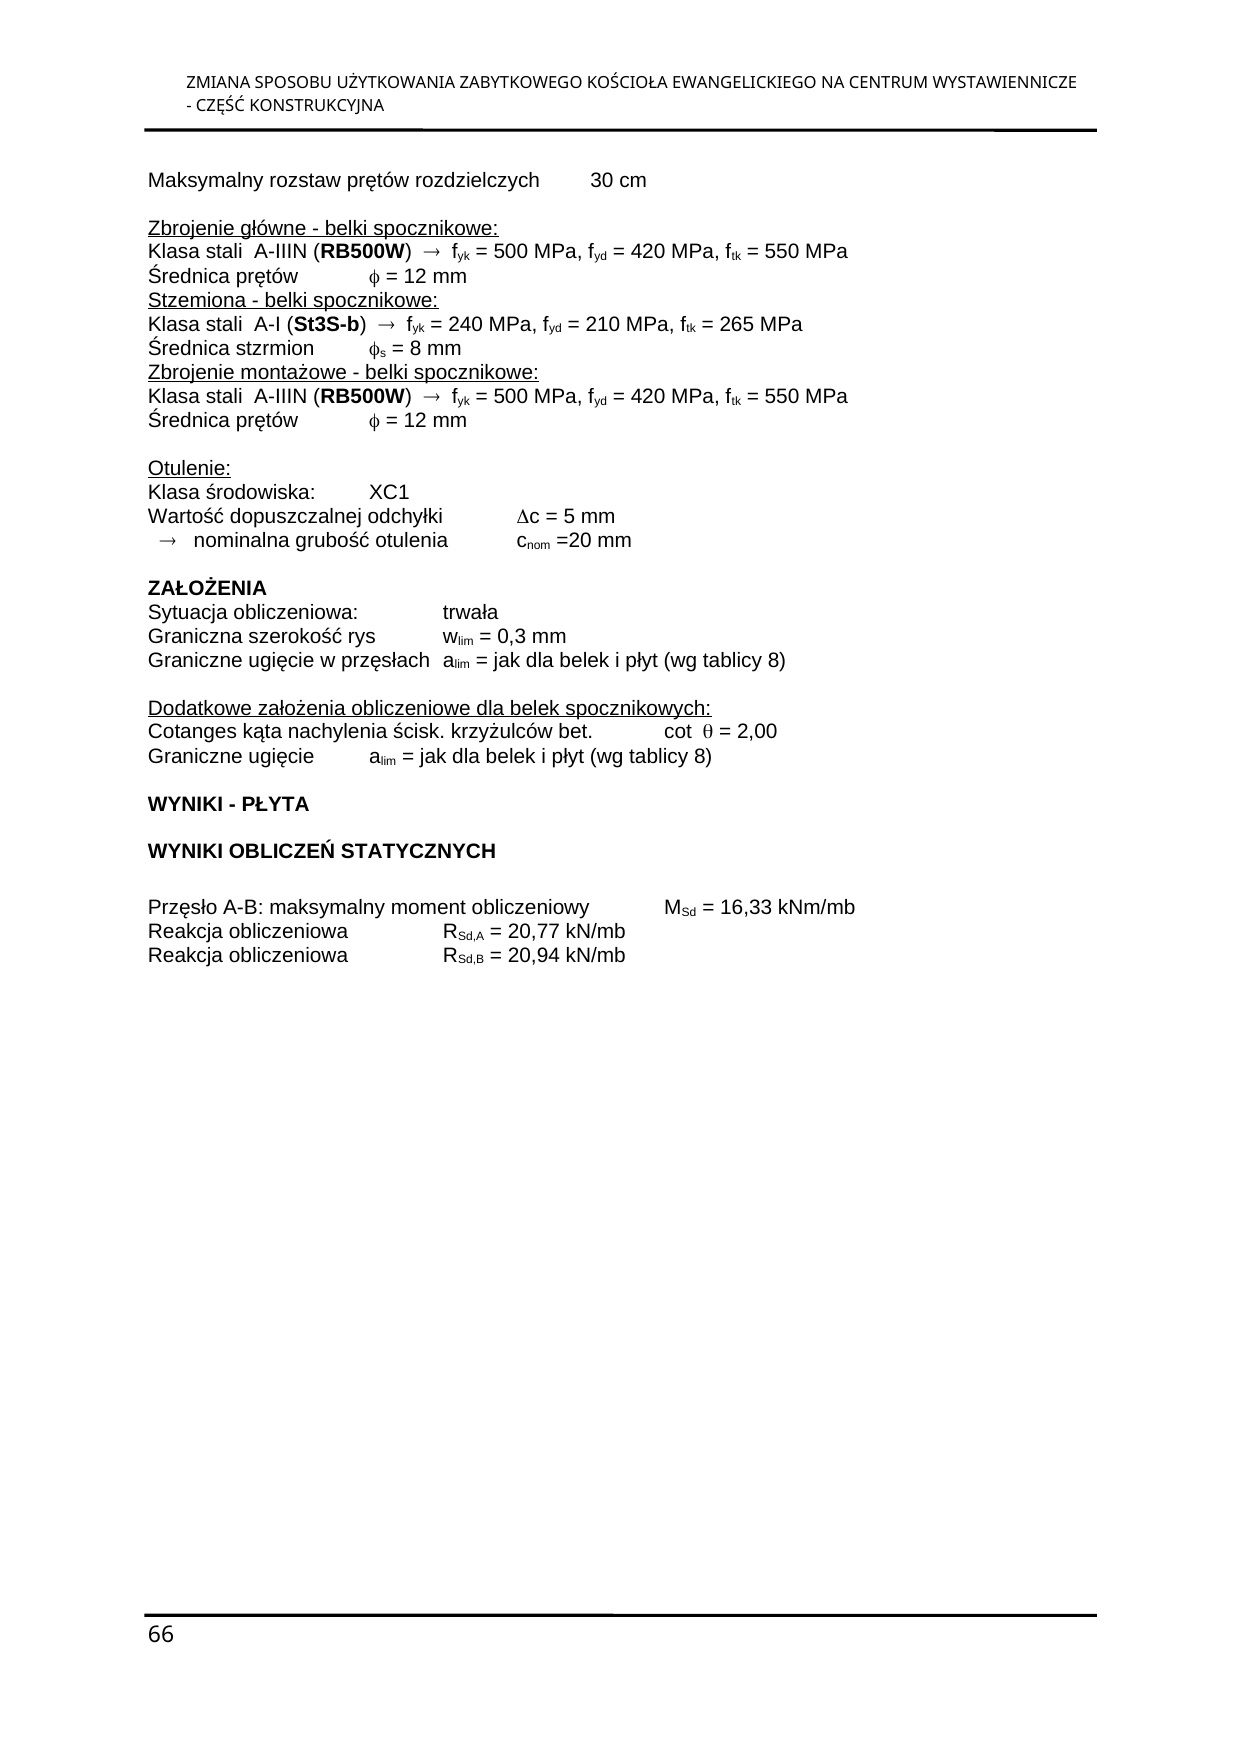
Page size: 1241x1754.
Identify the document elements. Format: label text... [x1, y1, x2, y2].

text Przęsło A-B: maksymalny moment obliczeniowy MSd = 16,33 kNm/mb [148, 894, 1093, 918]
text Sytuacja obliczeniowa: trwała [148, 599, 1093, 623]
text Graniczne ugięcie alim = jak dla belek i płyt (wg tablicy 8) [148, 743, 1093, 767]
text Średnica stzrmion s = 8 mm [148, 336, 1093, 359]
text WYNIKI OBLICZEŃ STATYCZNYCH [148, 839, 1093, 863]
text Reakcja obliczeniowa RSd,B = 20,94 kN/mb [148, 942, 1093, 966]
text Otulenie: [148, 456, 1093, 479]
text  nominalna grubość otulenia cnom =20 mm [148, 528, 1093, 552]
text Klasa stali A-IIIN (RB500W)  fyk = 500 MPa, fyd = 420 MPa, ftk = 550 MPa [148, 239, 1093, 263]
text ZAŁOŻENIA [148, 576, 1093, 599]
text Klasa stali A-IIIN (RB500W)  fyk = 500 MPa, fyd = 420 MPa, ftk = 550 MPa [148, 383, 1093, 408]
text Zbrojenie montażowe - belki spocznikowe: [148, 359, 1093, 383]
text Średnica prętów  = 12 mm [148, 263, 1093, 287]
text Wartość dopuszczalnej odchyłki c = 5 mm [148, 503, 1093, 528]
text Średnica prętów  = 12 mm [148, 408, 1093, 432]
text Stzemiona - belki spocznikowe: [148, 287, 1093, 311]
text Cotanges kąta nachylenia ścisk. krzyżulców bet. cot = 2,00 [148, 719, 1093, 743]
text WYNIKI - PŁYTA [148, 791, 1093, 815]
text Reakcja obliczeniowa RSd,A = 20,77 kN/mb [148, 918, 1093, 942]
text Dodatkowe założenia obliczeniowe dla belek spocznikowych: [148, 695, 1093, 719]
text Graniczna szerokość rys wlim = 0,3 mm [148, 623, 1093, 647]
text Graniczne ugięcie w przęsłach alim = jak dla belek i płyt (wg tablicy 8) [148, 647, 1093, 671]
text Klasa środowiska: XC1 [148, 479, 1093, 503]
text Maksymalny rozstaw prętów rozdzielczych 30 cm [148, 167, 1093, 191]
text Klasa stali A-I (St3S-b)  fyk = 240 MPa, fyd = 210 MPa, ftk = 265 MPa [148, 311, 1093, 336]
text Zbrojenie główne - belki spocznikowe: [148, 215, 1093, 239]
